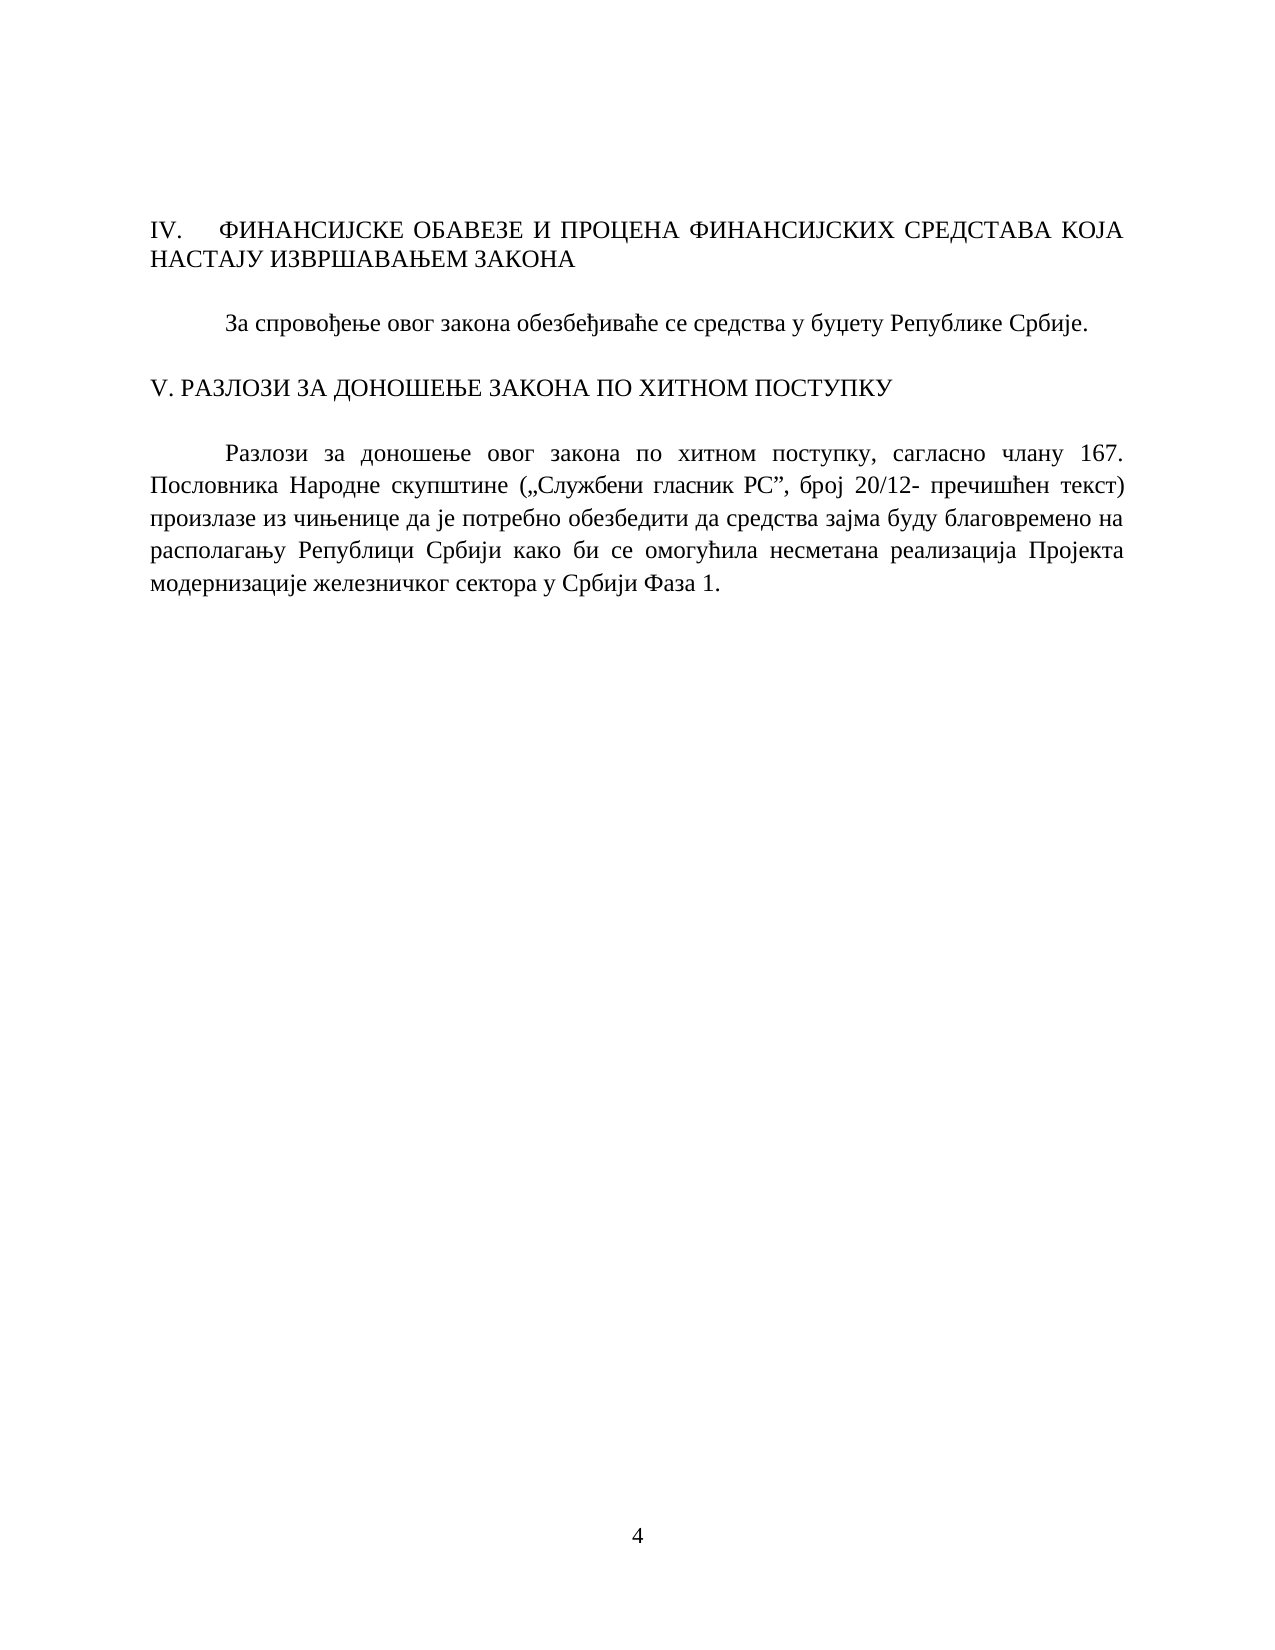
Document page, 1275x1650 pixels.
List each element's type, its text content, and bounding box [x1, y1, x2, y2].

text V. РАЗЛОЗИ ЗА ДОНОШЕЊЕ ЗАКОНА ПО ХИТНОМ ПОСТУПКУ [150, 370, 1125, 402]
text IV. ФИНАНСИЈСКЕ ОБАВЕЗЕ И ПРОЦЕНА ФИНАНСИЈСКИХ СРЕДСТАВА КОЈА НАСТАЈУ ИЗВРШАВАЊЕМ ЗАКОНА [150, 215, 1125, 272]
text Разлози за доношење овог закона по хитном поступку, сагласно члану 167. Пословника Народне скупштине („Службени гласник РС”, број 20/12- пречишћен текст) произлазе из чињенице да је потребно обезбедити да средства зајма буду благовремено на располагању Републици Србији како би се омогућила несметана реализација Пројекта модернизације железничког сектора у Србији Фаза 1. [150, 435, 1125, 597]
text За спровођење овог закона обезбеђиваће се средства у буџету Републике Србије. [150, 305, 1125, 337]
